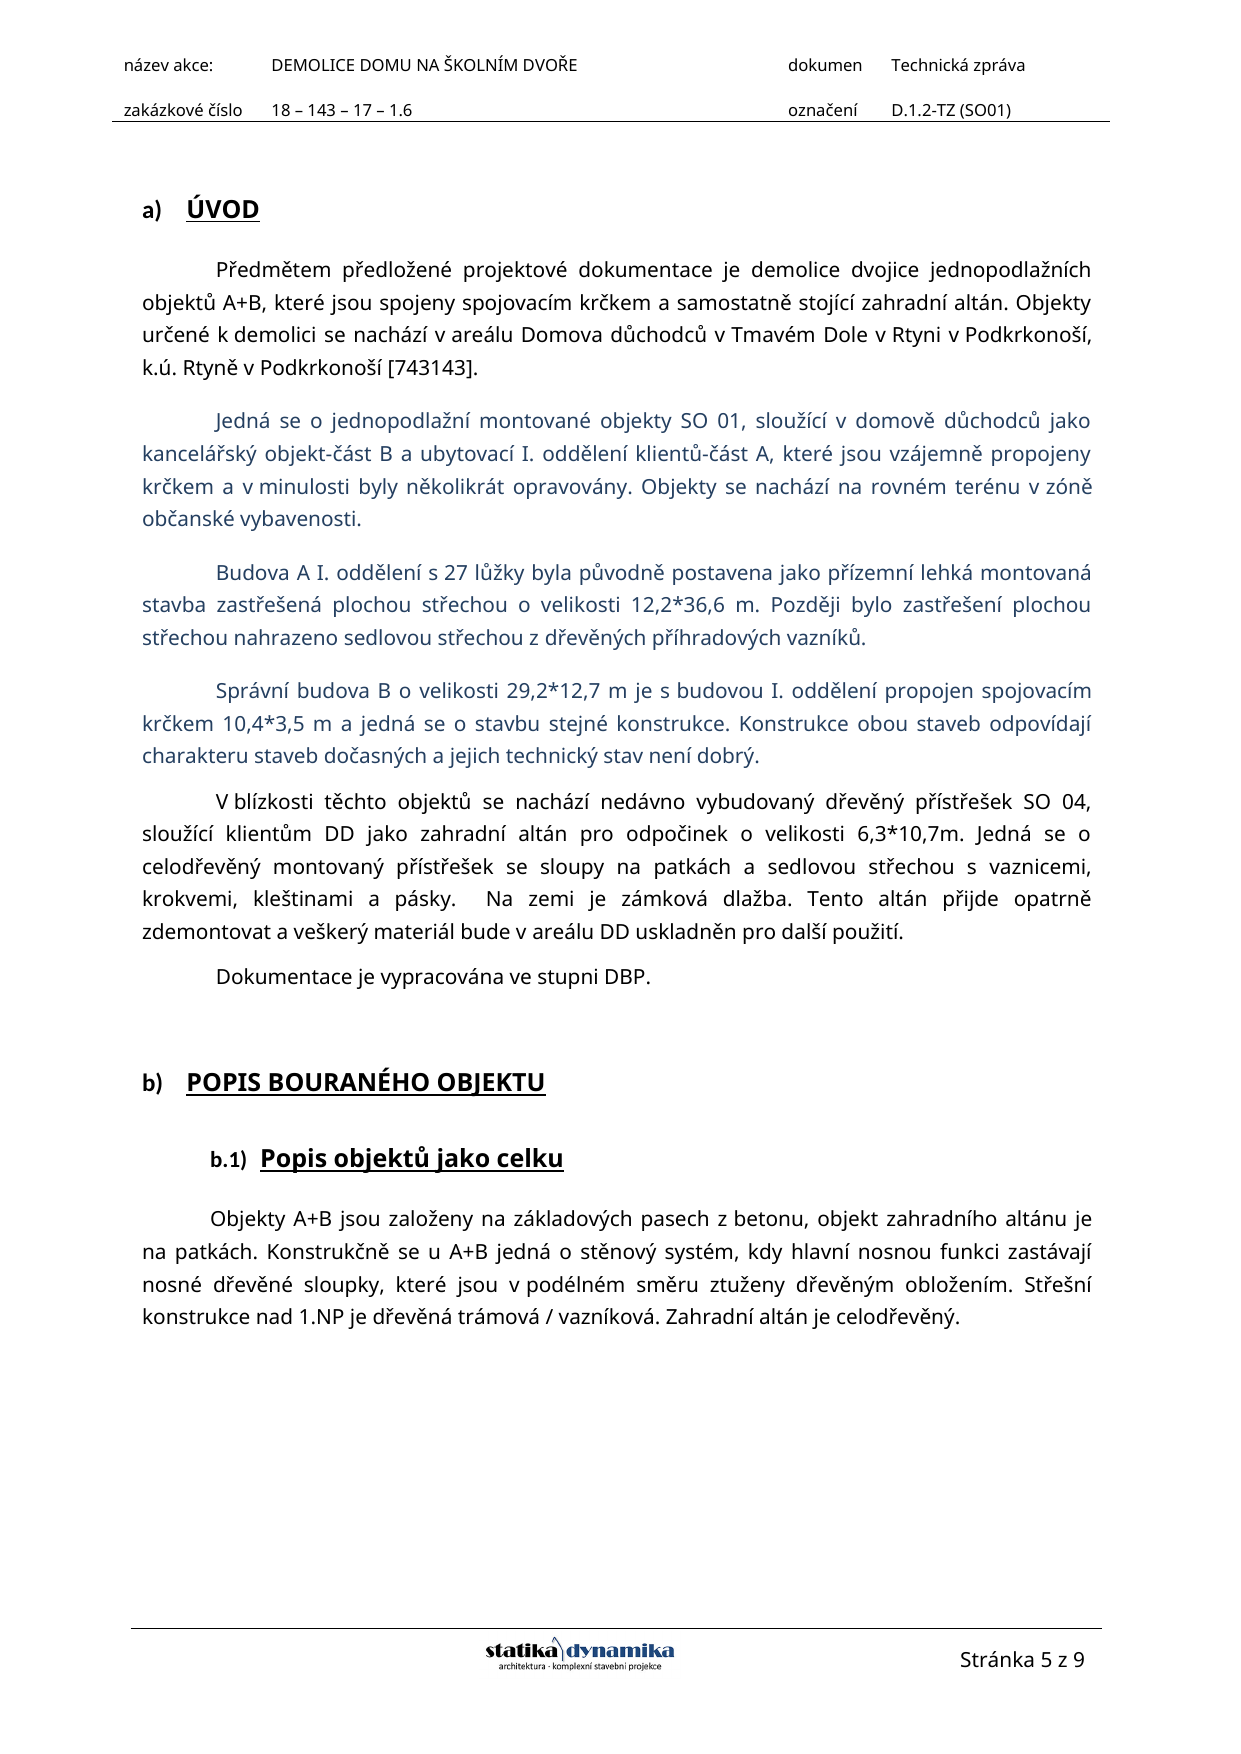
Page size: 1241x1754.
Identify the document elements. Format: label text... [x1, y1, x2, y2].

picture [479, 1631, 681, 1679]
subtitle POPIS BOURANÉHO OBJEKTU [142, 1065, 1092, 1099]
subtitle ÚVOD [142, 192, 1092, 226]
text Předmětem předložené projektové dokumentace je demolice dvojice jednopodlažních objektů A+B, které jsou spojeny spojovacím krčkem a samostatně stojící zahradní altán. Objekty určené k demolici se nachází v areálu Domova důchodců v Tmavém Dole v Rtyni v Podkrkonoší, k.ú. Rtyně v Podkrkonoší [743143]. [142, 255, 1092, 382]
text V blízkosti těchto objektů se nachází nedávno vybudovaný dřevěný přístřešek SO 04, sloužící klientům DD jako zahradní altán pro odpočinek o velikosti 6,3*10,7m. Jedná se o celodřevěný montovaný přístřešek se sloupy na patkách a sedlovou střechou s vaznicemi, krokvemi, kleštinami a pásky. Na zemi je zámková dlažba. Tento altán přijde opatrně zdemontovat a veškerý materiál bude v areálu DD uskladněn pro další použití. [142, 787, 1092, 946]
subtitle Správní budova B o velikosti 29,2*12,7 m je s budovou I. oddělení propojen spojovacím krčkem 10,4*3,5 m a jedná se o stavbu stejné konstrukce. Konstrukce obou staveb odpovídají charakteru staveb dočasných a jejich technický stav není dobrý. [142, 676, 1092, 770]
subtitle Popis objektů jako celku [210, 1141, 1092, 1175]
subtitle Jedná se o jednopodlažní montované objekty SO 01, sloužící v domově důchodců jako kancelářský objekt-část B a ubytovací I. oddělení klientů-část A, které jsou vzájemně propojeny krčkem a v minulosti byly několikrát opravovány. Objekty se nachází na rovném terénu v zóně občanské vybavenosti. [142, 407, 1092, 533]
subtitle Budova A I. oddělení s 27 lůžky byla původně postavena jako přízemní lehká montovaná stavba zastřešená plochou střechou o velikosti 12,2*36,6 m. Později bylo zastřešení plochou střechou nahrazeno sedlovou střechou z dřevěných příhradových vazníků. [142, 558, 1092, 651]
text Dokumentace je vypracována ve stupni DBP. [142, 962, 1092, 991]
text Objekty A+B jsou založeny na základových pasech z betonu, objekt zahradního altánu je na patkách. Konstrukčně se u A+B jedná o stěnový systém, kdy hlavní nosnou funkci zastávají nosné dřevěné sloupky, které jsou v podélném směru ztuženy dřevěným obložením. Střešní konstrukce nad 1.NP je dřevěná trámová / vazníková. Zahradní altán je celodřevěný. [142, 1204, 1092, 1331]
